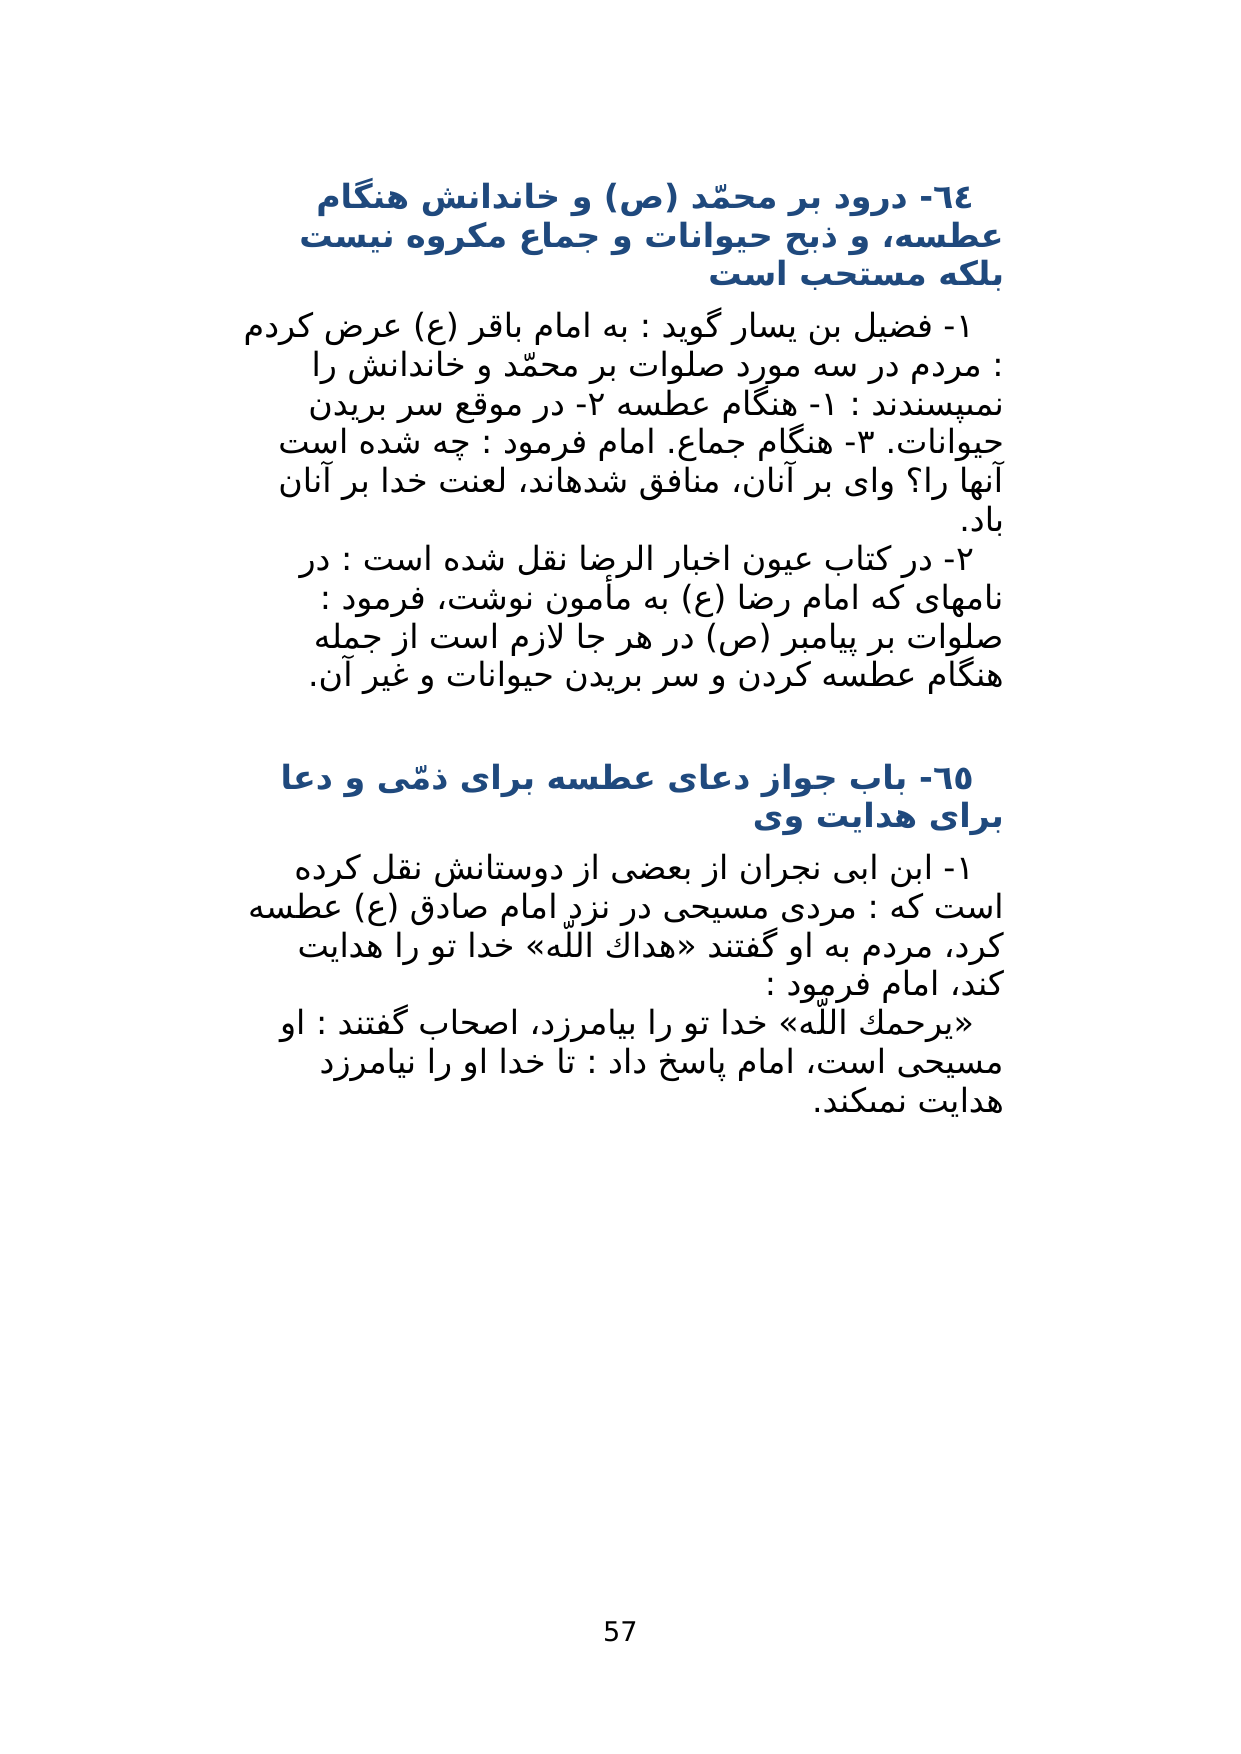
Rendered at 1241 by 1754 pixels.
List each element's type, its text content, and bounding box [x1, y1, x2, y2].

text ١- ابن ابى نجران از بعضى از دوستانش نقل كرده است كه : مردى مسيحى در نزد امام صادق (ع) عطسه كرد، مردم به او گفتند «هداك اللّه» خدا تو را هدايت كند، امام فرمود : [236, 848, 1004, 1004]
text ٢- در كتاب عيون اخبار الرضا نقل شده است : در نامه‏اى كه امام رضا (ع) به مأمون نوشت، فرمود : صلوات بر پيامبر (ص) در هر جا لازم است از جمله هنگام عطسه كردن و سر بريدن حيوانات و غير آن. [236, 539, 1004, 695]
subtitle ٦٥- باب جواز دعاى عطسه براى ذمّى و دعا براى هدايت وى‏ [236, 758, 1004, 836]
text «يرحمك اللّه» خدا تو را بيامرزد، اصحاب گفتند : او مسيحى است، امام پاسخ داد : تا خدا او را نيامرزد هدايت نمى‏كند. [236, 1004, 1004, 1120]
text ١- فضيل بن يسار گويد : به امام باقر (ع) عرض كردم : مردم در سه مورد صلوات بر محمّد و خاندانش را نمى‏پسندند : ١- هنگام عطسه ٢- در موقع سر بريدن حيوانات. ٣- هنگام جماع. امام فرمود : چه شده است آنها را؟ واى بر آنان، منافق شده‏اند، لعنت خدا بر آنان باد. [236, 306, 1004, 539]
subtitle ٦٤- درود بر محمّد (ص) و خاندانش هنگام عطسه، و ذبح حيوانات و جماع مكروه نيست بلكه مستحب است‏ [236, 177, 1004, 294]
